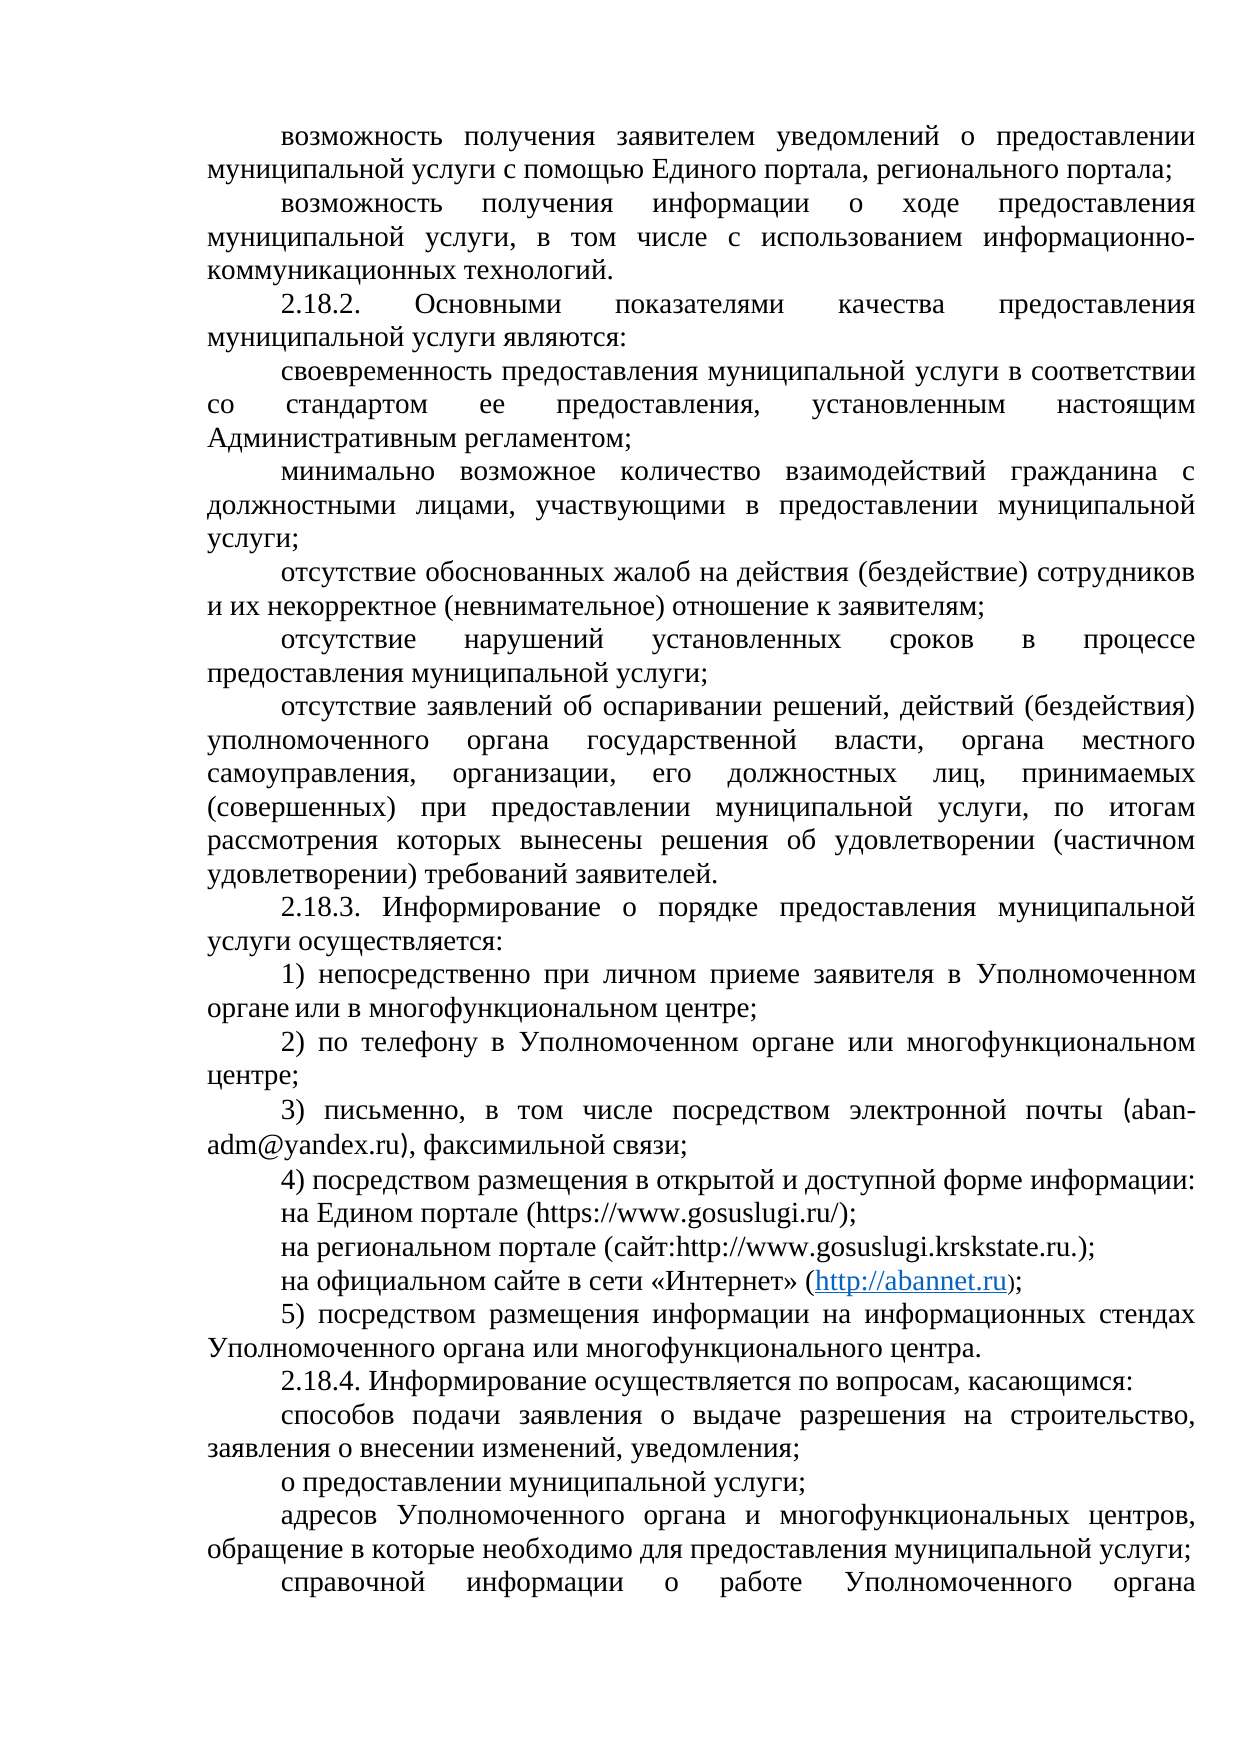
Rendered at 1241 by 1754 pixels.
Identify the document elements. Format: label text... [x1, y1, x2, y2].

text на официальном сайте в сети «Интернет» (http://abannet.ru); [207, 1263, 1196, 1296]
text 2.18.2. Основными показателями качества предоставления муниципальной услуги являются: [207, 286, 1196, 353]
text своевременность предоставления муниципальной услуги в соответствии со стандартом ее предоставления, установленным настоящим Административным регламентом; [207, 353, 1196, 453]
text возможность получения информации о ходе предоставления муниципальной услуги, в том числе с использованием информационно-коммуникационных технологий. [207, 185, 1196, 286]
text 3) письменно, в том числе посредством электронной почты (aban-adm@yandex.ru), факсимильной связи; [207, 1091, 1196, 1162]
text отсутствие нарушений установленных сроков в процессе предоставления муниципальной услуги; [207, 621, 1196, 688]
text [207, 1564, 1196, 1598]
text 2.18.4. Информирование осуществляется по вопросам, касающимся: [207, 1363, 1196, 1397]
text отсутствие обоснованных жалоб на действия (бездействие) сотрудников и их некорректное (невнимательное) отношение к заявителям; [207, 554, 1196, 621]
text 1) непосредственно при личном приеме заявителя в Уполномоченном органе или в многофункциональном центре; [207, 957, 1196, 1024]
text 2) по телефону в Уполномоченном органе или многофункциональном центре; [207, 1024, 1196, 1091]
text на Едином портале (https://www.gosuslugi.ru/); [207, 1196, 1196, 1229]
text 2.18.3. Информирование о порядке предоставления муниципальной услуги осуществляется: [207, 889, 1196, 957]
text о предоставлении муниципальной услуги; [207, 1464, 1196, 1497]
text 4) посредством размещения в открытой и доступной форме информации: [207, 1162, 1196, 1196]
text способов подачи заявления о выдаче разрешения на строительство, заявления о внесении изменений, уведомления; [207, 1397, 1196, 1464]
text возможность получения заявителем уведомлений о предоставлении муниципальной услуги с помощью Единого портала, регионального портала; [207, 118, 1196, 185]
text адресов Уполномоченного органа и многофункциональных центров, обращение в которые необходимо для предоставления муниципальной услуги; [207, 1497, 1196, 1564]
text на региональном портале (сайт:http://www.gosuslugi.krskstate.ru.); [207, 1229, 1196, 1263]
text минимально возможное количество взаимодействий гражданина с должностными лицами, участвующими в предоставлении муниципальной услуги; [207, 453, 1196, 554]
text 5) посредством размещения информации на информационных стендах Уполномоченного органа или многофункционального центра. [207, 1296, 1196, 1363]
text отсутствие заявлений об оспаривании решений, действий (бездействия) уполномоченного органа государственной власти, органа местного самоуправления, организации, его должностных лиц, принимаемых (совершенных) при предоставлении муниципальной услуги, по итогам рассмотрения которых вынесены решения об удовлетворении (частичном удовлетворении) требований заявителей. [207, 688, 1196, 889]
